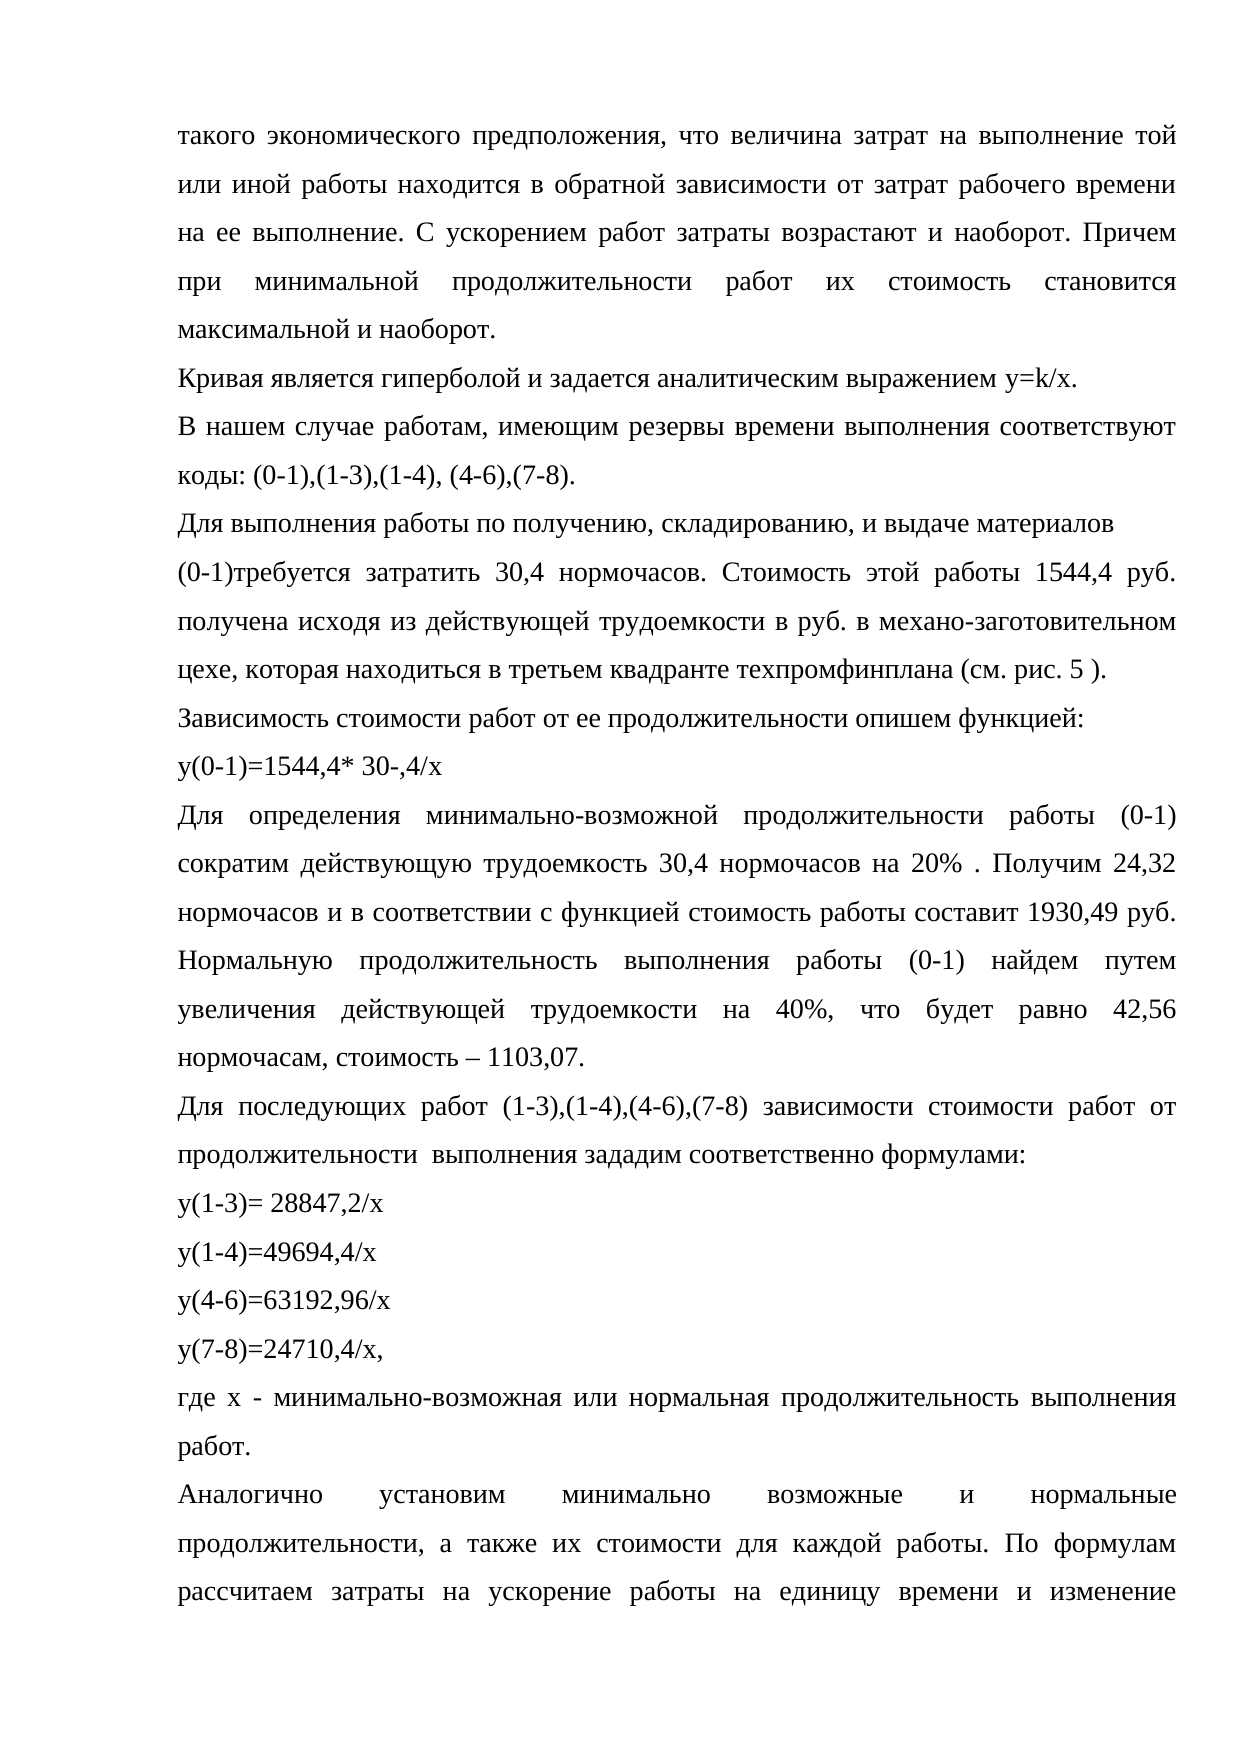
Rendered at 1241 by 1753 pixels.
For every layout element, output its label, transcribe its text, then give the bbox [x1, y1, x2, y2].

text у(1-4)=49694,4/х [177, 1234, 1178, 1267]
text у(4-6)=63192,96/х [177, 1283, 1178, 1316]
text В нашем случае работам, имеющим резервы времени выполнения соответствуют коды: (0-1),(1-3),(1-4), (4-6),(7-8). [177, 409, 1178, 490]
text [177, 1477, 1178, 1607]
text Для определения минимально-возможной продолжительности работы (0-1) сократим действующую трудоемкость 30,4 нормочасов на 20% . Получим 24,32 нормочасов и в соответствии с функцией стоимость работы составит 1930,49 руб. Нормальную продолжительность выполнения работы (0-1) найдем путем увеличения действующей трудоемкости на 40%, что будет равно 42,56 нормочасам, стоимость – 1103,07. [177, 798, 1178, 1073]
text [177, 118, 1178, 345]
text (0-1)требуется затратить 30,4 нормочасов. Стоимость этой работы 1544,4 руб. получена исходя из действующей трудоемкости в руб. в механо-заготовительном цехе, которая находиться в третьем квадранте техпромфинплана (см. рис. 5 ). [177, 555, 1178, 684]
text y(1-3)= 28847,2/х [177, 1186, 1178, 1218]
text y(0-1)=1544,4* 30-,4/x [177, 749, 1178, 782]
text у(7-8)=24710,4/х, [177, 1332, 1178, 1364]
text Кривая является гиперболой и задается аналитическим выражением y=k/x. [177, 361, 1178, 393]
text Для выполнения работы по получению, складированию, и выдаче материалов [177, 506, 1178, 539]
text где х - минимально-возможная или нормальная продолжительность выполнения работ. [177, 1380, 1178, 1461]
text Для последующих работ (1-3),(1-4),(4-6),(7-8) зависимости стоимости работ от продолжительности выполнения зададим соответственно формулами: [177, 1089, 1178, 1170]
text Зависимость стоимости работ от ее продолжительности опишем функцией: [177, 701, 1178, 733]
